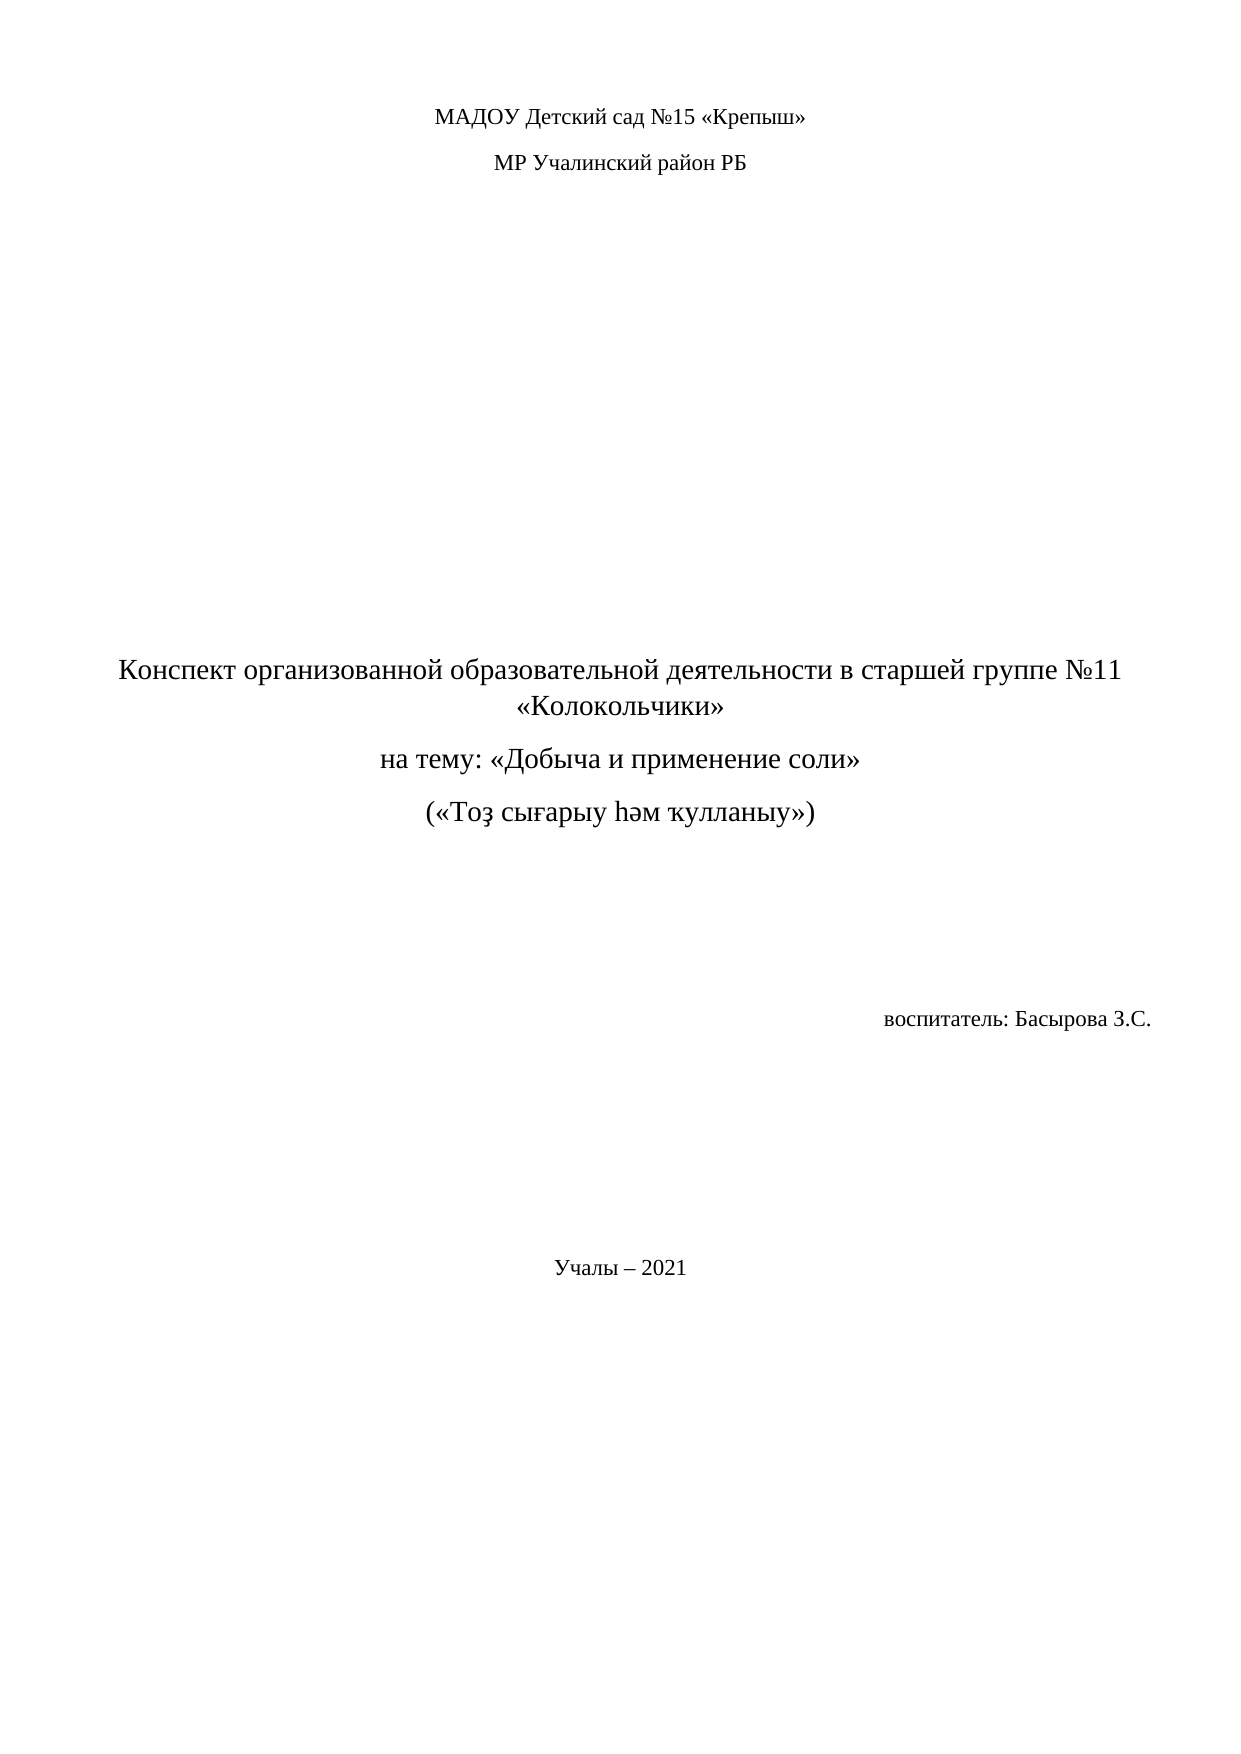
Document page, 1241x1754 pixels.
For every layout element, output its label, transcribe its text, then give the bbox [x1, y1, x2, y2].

text МАДОУ Детский сад №15 «Крепыш» [89, 103, 1152, 130]
text Конспект организованной образовательной деятельности в старшей группе №11 «Колокольчики» [89, 652, 1152, 722]
text на тему: «Добыча и применение соли» [89, 741, 1152, 775]
text («Тоҙ сығарыу һәм ҡулланыу») [89, 794, 1152, 828]
text Учалы – 2021 [89, 1254, 1152, 1280]
text воспитатель: Басырова З.С. [89, 1005, 1152, 1032]
text МР Учалинский район РБ [89, 148, 1152, 175]
